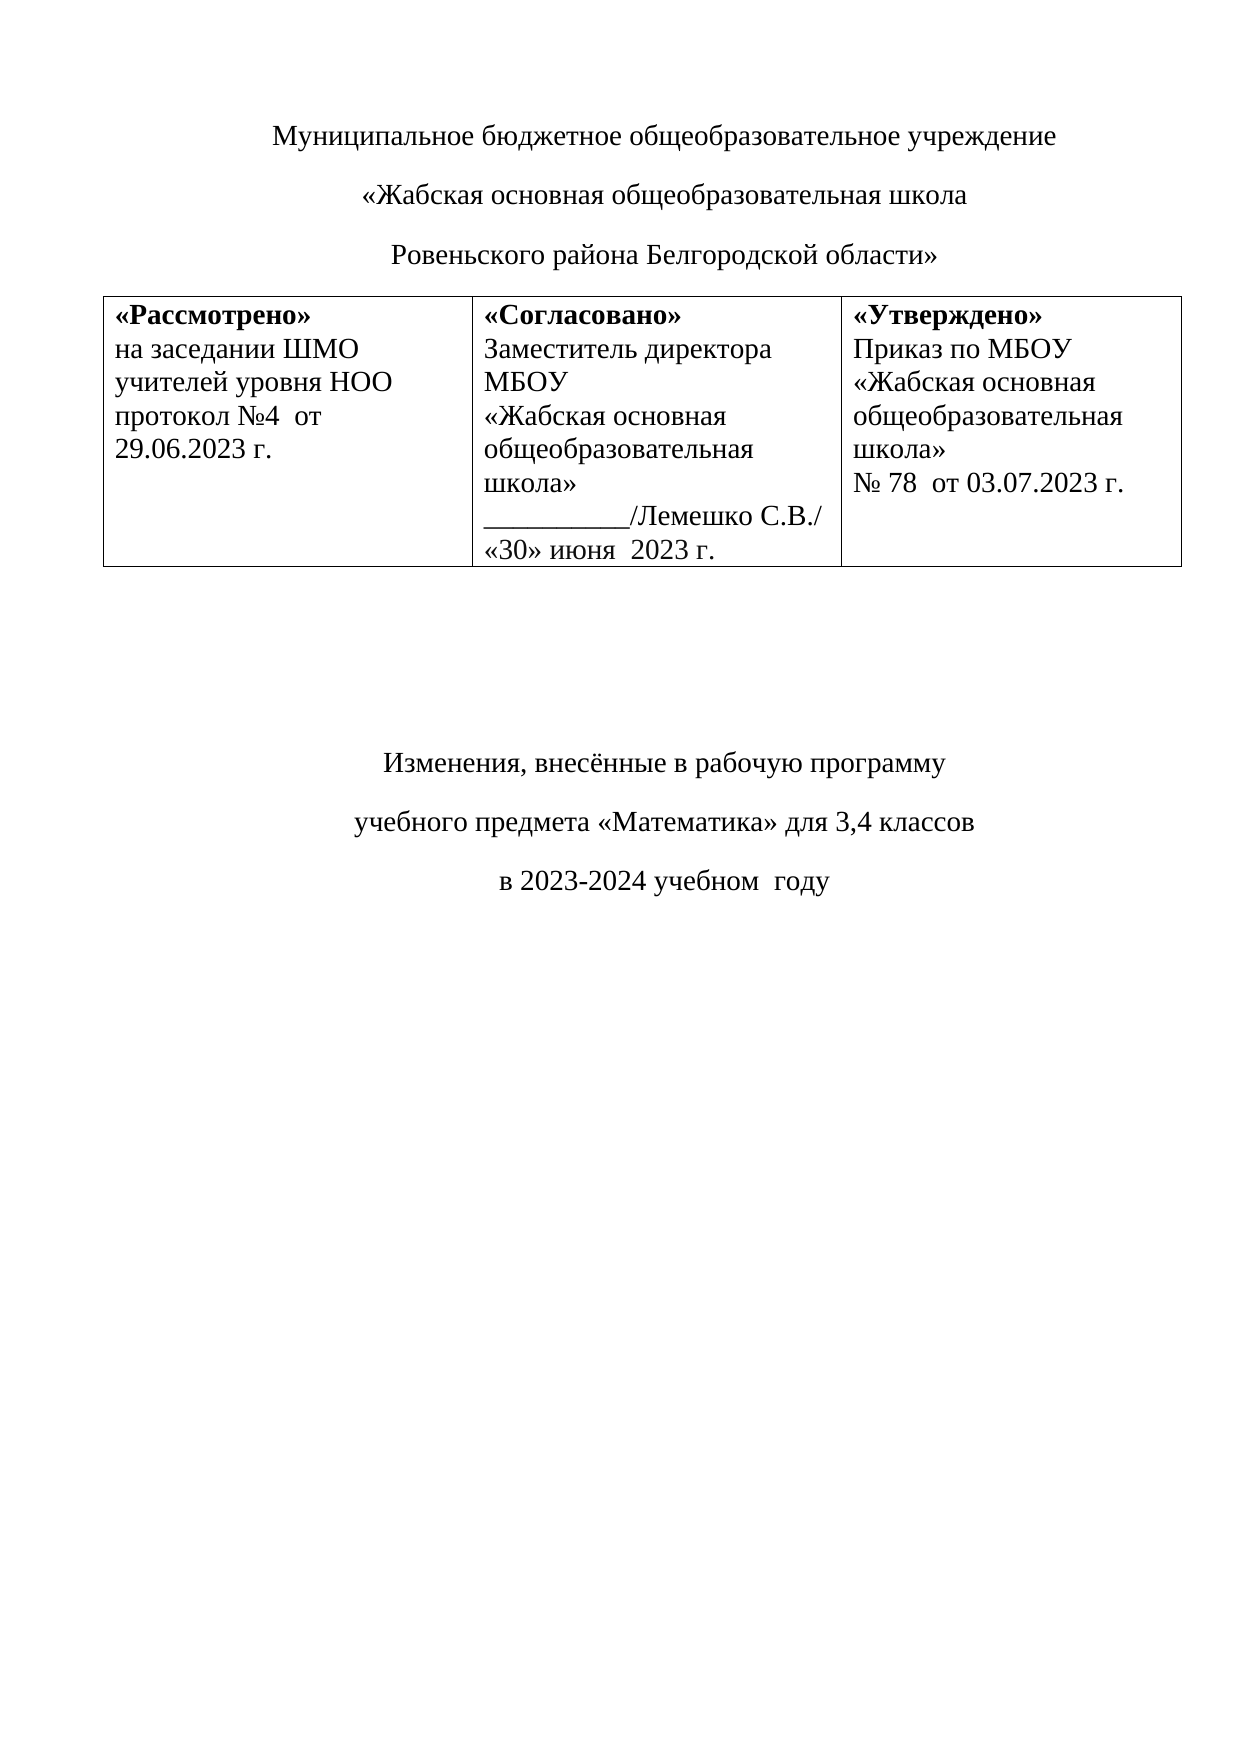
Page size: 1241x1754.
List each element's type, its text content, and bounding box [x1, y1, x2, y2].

table_header «Рассмотрено» на заседании ШМО учителей уровня НОО протокол №4 от 29.06.2023 г. [104, 297, 472, 566]
text «Жабская основная общеобразовательная школа [177, 177, 1152, 211]
table_header «Утверждено» Приказ по МБОУ «Жабская основная общеобразовательная школа» № 78 от 03.07.2023 г. [842, 297, 1181, 566]
text в 2023-2024 учебном году [177, 863, 1152, 897]
table_header «Согласовано» Заместитель директора МБОУ «Жабская основная общеобразовательная школа» __________/Лемешко С.В./ «30» июня 2023 г. [473, 297, 841, 566]
text Изменения, внесённые в рабочую программу [177, 745, 1152, 778]
text Ровеньского района Белгородской области» [177, 237, 1152, 270]
text учебного предмета «Математика» для 3,4 классов [177, 804, 1152, 838]
text Муниципальное бюджетное общеобразовательное учреждение [177, 118, 1152, 152]
